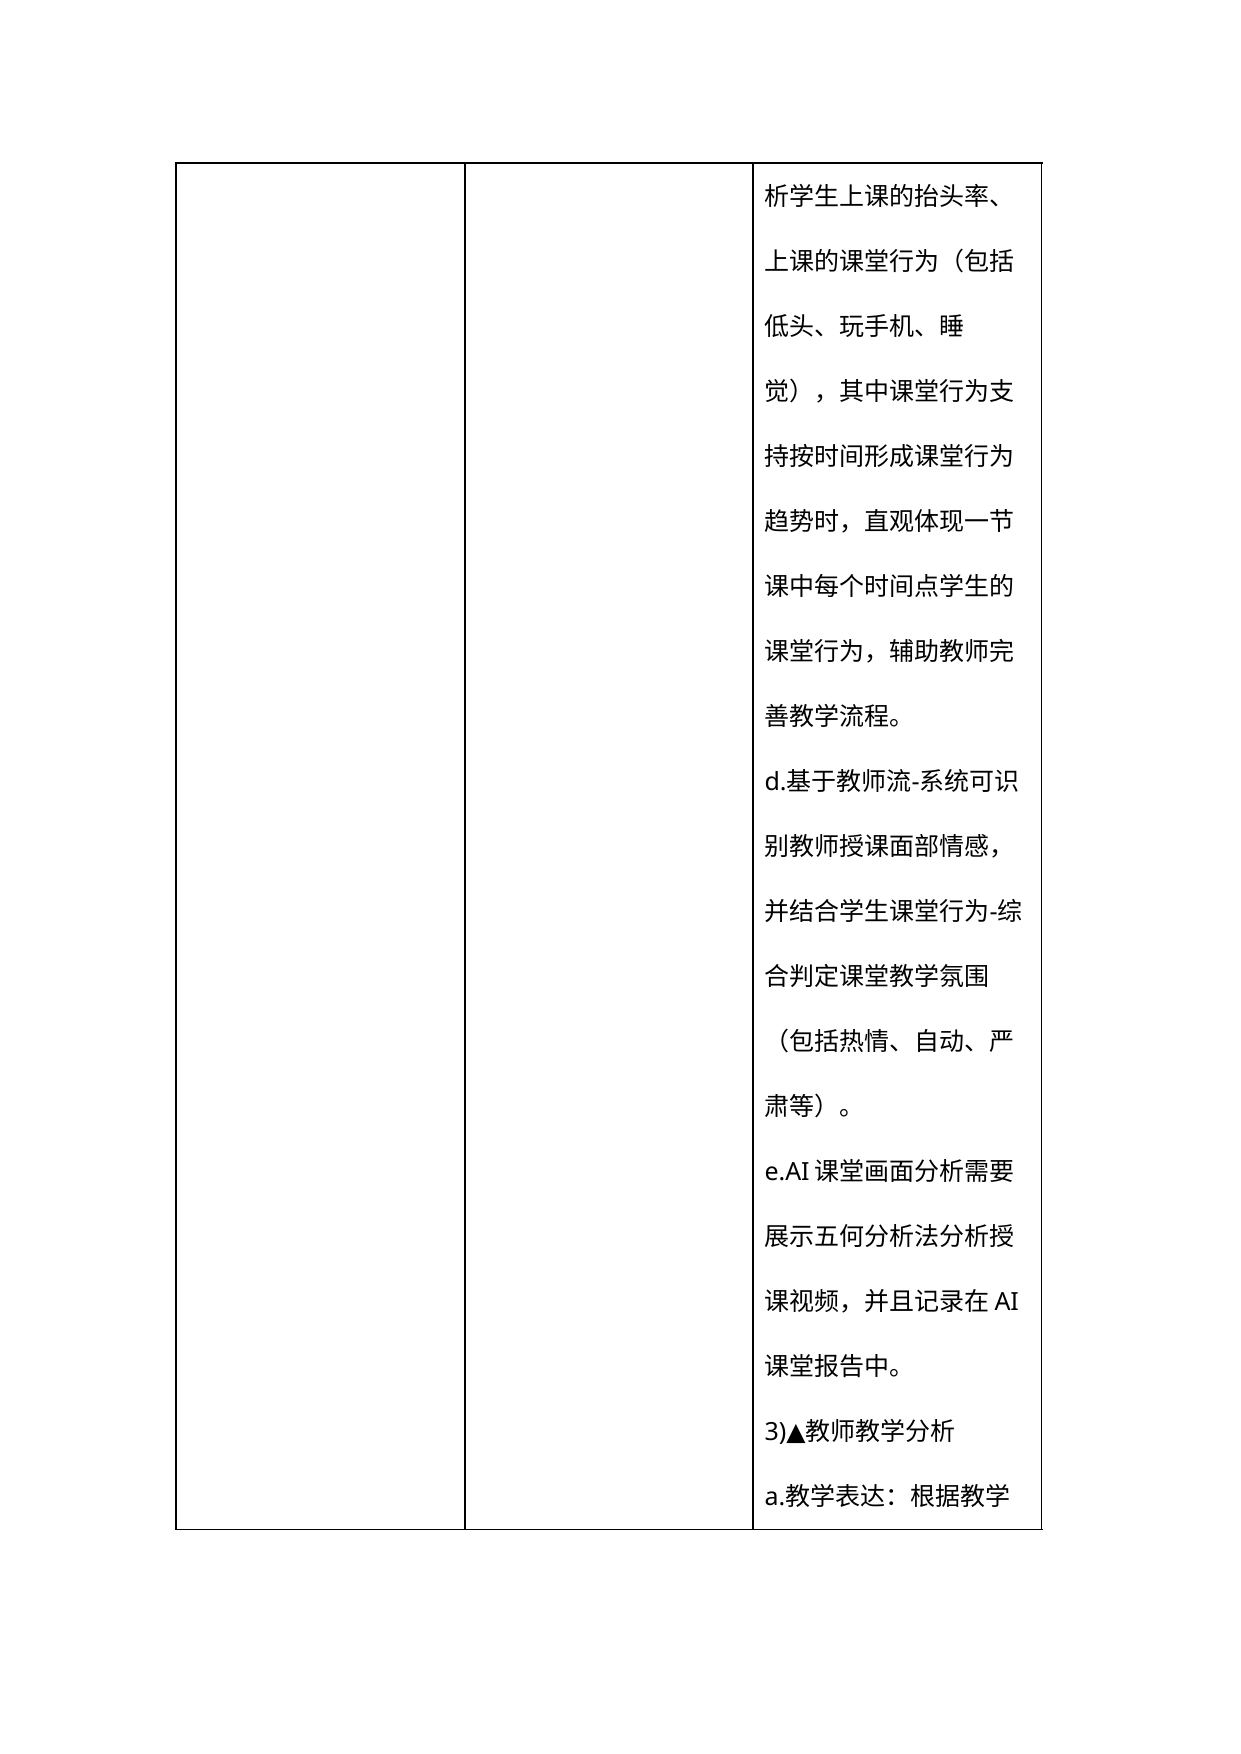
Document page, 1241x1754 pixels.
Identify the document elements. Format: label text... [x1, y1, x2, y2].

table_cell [754, 164, 1041, 1528]
table_cell [466, 164, 752, 1528]
table_cell 2 [177, 164, 464, 1528]
